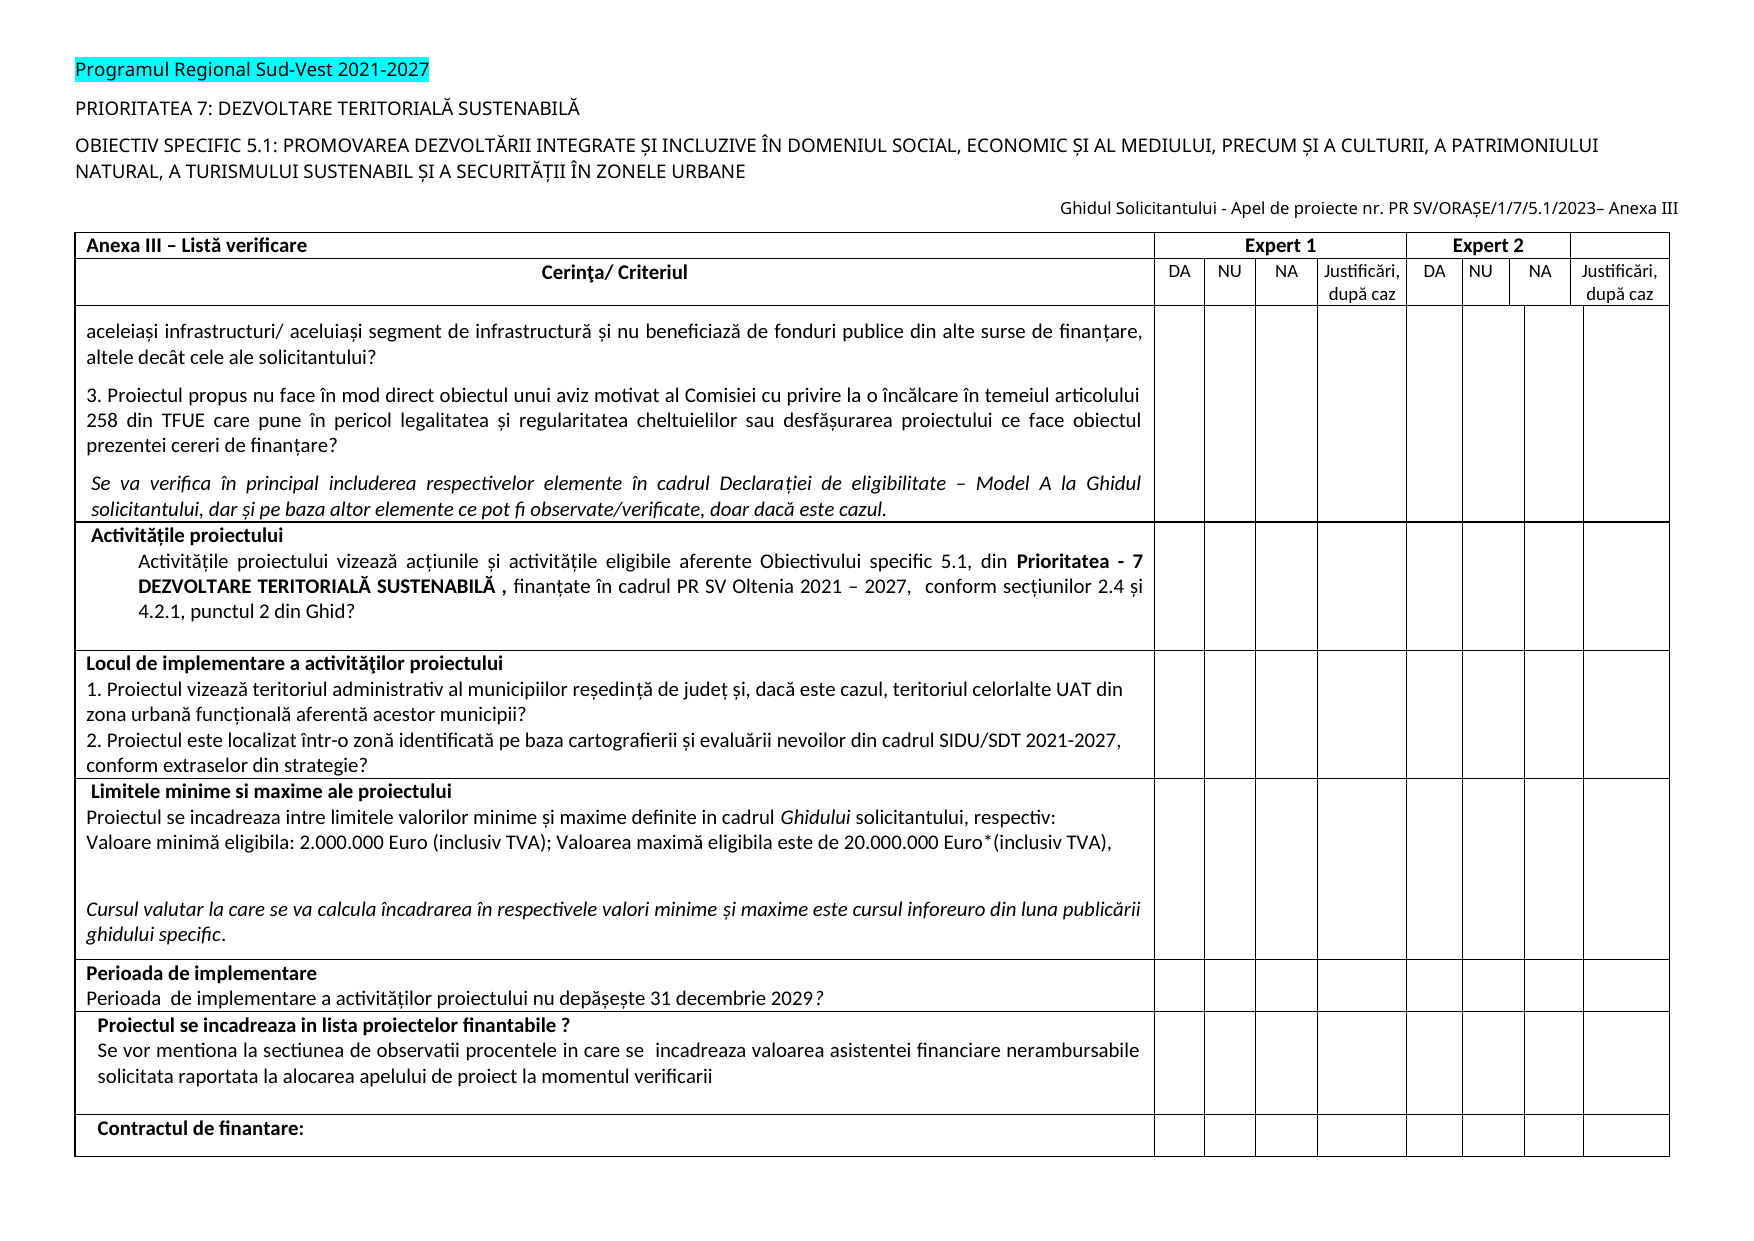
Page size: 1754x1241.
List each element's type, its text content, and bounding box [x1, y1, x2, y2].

table_cell [1584, 779, 1669, 959]
table_cell [1205, 1115, 1255, 1156]
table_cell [76, 306, 1154, 521]
table_cell [1318, 651, 1406, 778]
table_cell [1584, 651, 1669, 778]
table_cell [1205, 960, 1255, 1011]
table_cell [1205, 306, 1255, 521]
table_header Expert 2 [1407, 233, 1570, 258]
table_cell [1525, 779, 1583, 959]
table_cell [1256, 779, 1317, 959]
table_cell Justificări, după caz [1571, 259, 1669, 305]
table_cell Justificări, după caz [1318, 259, 1406, 305]
table_cell [1256, 1012, 1317, 1114]
table_cell [1205, 651, 1255, 778]
table_cell NU [1463, 259, 1509, 305]
table_cell [1256, 651, 1317, 778]
table_cell [1318, 306, 1406, 521]
table_cell [1525, 960, 1583, 1011]
table_header Anexa III – Listă verificare [76, 233, 1154, 258]
table_cell [1525, 651, 1583, 778]
table_cell [76, 1012, 1154, 1114]
table_cell [1584, 306, 1669, 521]
table_cell [1318, 960, 1406, 1011]
table_cell [1407, 1012, 1462, 1114]
table_cell Cerinţa/ Criteriul [76, 259, 1154, 305]
table_cell Limitele minime si maxime ale proiectului Proiectul se incadreaza intre limitele valorilor minime și maxime definite in cadrul Ghidului solicitantului, respectiv: Valoare minimă eligibila: 2.000.000 Euro (inclusiv TVA); Valoarea maximă eligibila este de 20.000.000 Euro*(inclusiv TVA), Cursul valutar la care se va calcula încadrarea în respectivele valori minime și maxime este cursul inforeuro din luna publicării ghidului specific. [76, 779, 1154, 959]
table_header Expert 1 [1155, 233, 1406, 258]
table_cell [1155, 651, 1204, 778]
table_cell [1463, 960, 1524, 1011]
table_cell [1463, 779, 1524, 959]
table_cell [1318, 1115, 1406, 1156]
table_cell Activitățile proiectului Activitățile proiectului vizează acţiunile și activităţile eligibile aferente Obiectivului specific 5.1, din Prioritatea - 7 DEZVOLTARE TERITORIALĂ SUSTENABILĂ , finanțate în cadrul PR SV Oltenia 2021 – 2027, conform secţiunilor 2.4 și 4.2.1, punctul 2 din Ghid? [76, 523, 1154, 649]
table_cell [1407, 779, 1462, 959]
table_cell [1205, 779, 1255, 959]
table_cell [1407, 523, 1462, 649]
table_cell NA [1510, 259, 1570, 305]
table_cell [1155, 960, 1204, 1011]
table_cell [1407, 306, 1462, 521]
table_cell [1584, 523, 1669, 649]
table_cell Perioada de implementare Perioada de implementare a activităților proiectului nu depășește 31 decembrie 2029? [76, 960, 1154, 1011]
table_cell [1318, 1012, 1406, 1114]
table_cell NA [1256, 259, 1317, 305]
table_cell [76, 1115, 1154, 1156]
table_cell NU [1205, 259, 1255, 305]
table_cell [1584, 960, 1669, 1011]
table_cell [1407, 960, 1462, 1011]
table_cell [1155, 523, 1204, 649]
table_cell [1318, 523, 1406, 649]
table_cell [1155, 1012, 1204, 1114]
table_cell [1205, 1012, 1255, 1114]
table_cell [1256, 960, 1317, 1011]
table_cell [1463, 1115, 1524, 1156]
table_cell [1407, 651, 1462, 778]
table_cell [1525, 1115, 1583, 1156]
table_cell [1463, 651, 1524, 778]
table_cell [1463, 1012, 1524, 1114]
table_header [1571, 233, 1669, 258]
table_cell [1407, 1115, 1462, 1156]
table_cell DA [1407, 259, 1462, 305]
table_cell [1525, 1012, 1583, 1114]
table_cell [1584, 1115, 1669, 1156]
table_cell [1525, 523, 1583, 649]
table_cell [1256, 306, 1317, 521]
table_cell [1463, 306, 1524, 521]
table_cell [1155, 1115, 1204, 1156]
table_cell [1525, 306, 1583, 521]
table_cell [1256, 523, 1317, 649]
table_cell [1584, 1012, 1669, 1114]
table_cell [1463, 523, 1524, 649]
table_cell [1155, 306, 1204, 521]
table_cell [1256, 1115, 1317, 1156]
table_cell Locul de implementare a activităţilor proiectului 1. Proiectul vizează teritoriul administrativ al municipiilor reședinţă de judeţ și, dacă este cazul, teritoriul celorlalte UAT din zona urbană funcţională aferentă acestor municipii? 2. Proiectul este localizat într-o zonă identificată pe baza cartografierii și evaluării nevoilor din cadrul SIDU/SDT 2021-2027, conform extraselor din strategie? [76, 651, 1154, 778]
table_cell DA [1155, 259, 1204, 305]
table_cell [1318, 779, 1406, 959]
table_cell [1155, 779, 1204, 959]
table_cell [1205, 523, 1255, 649]
